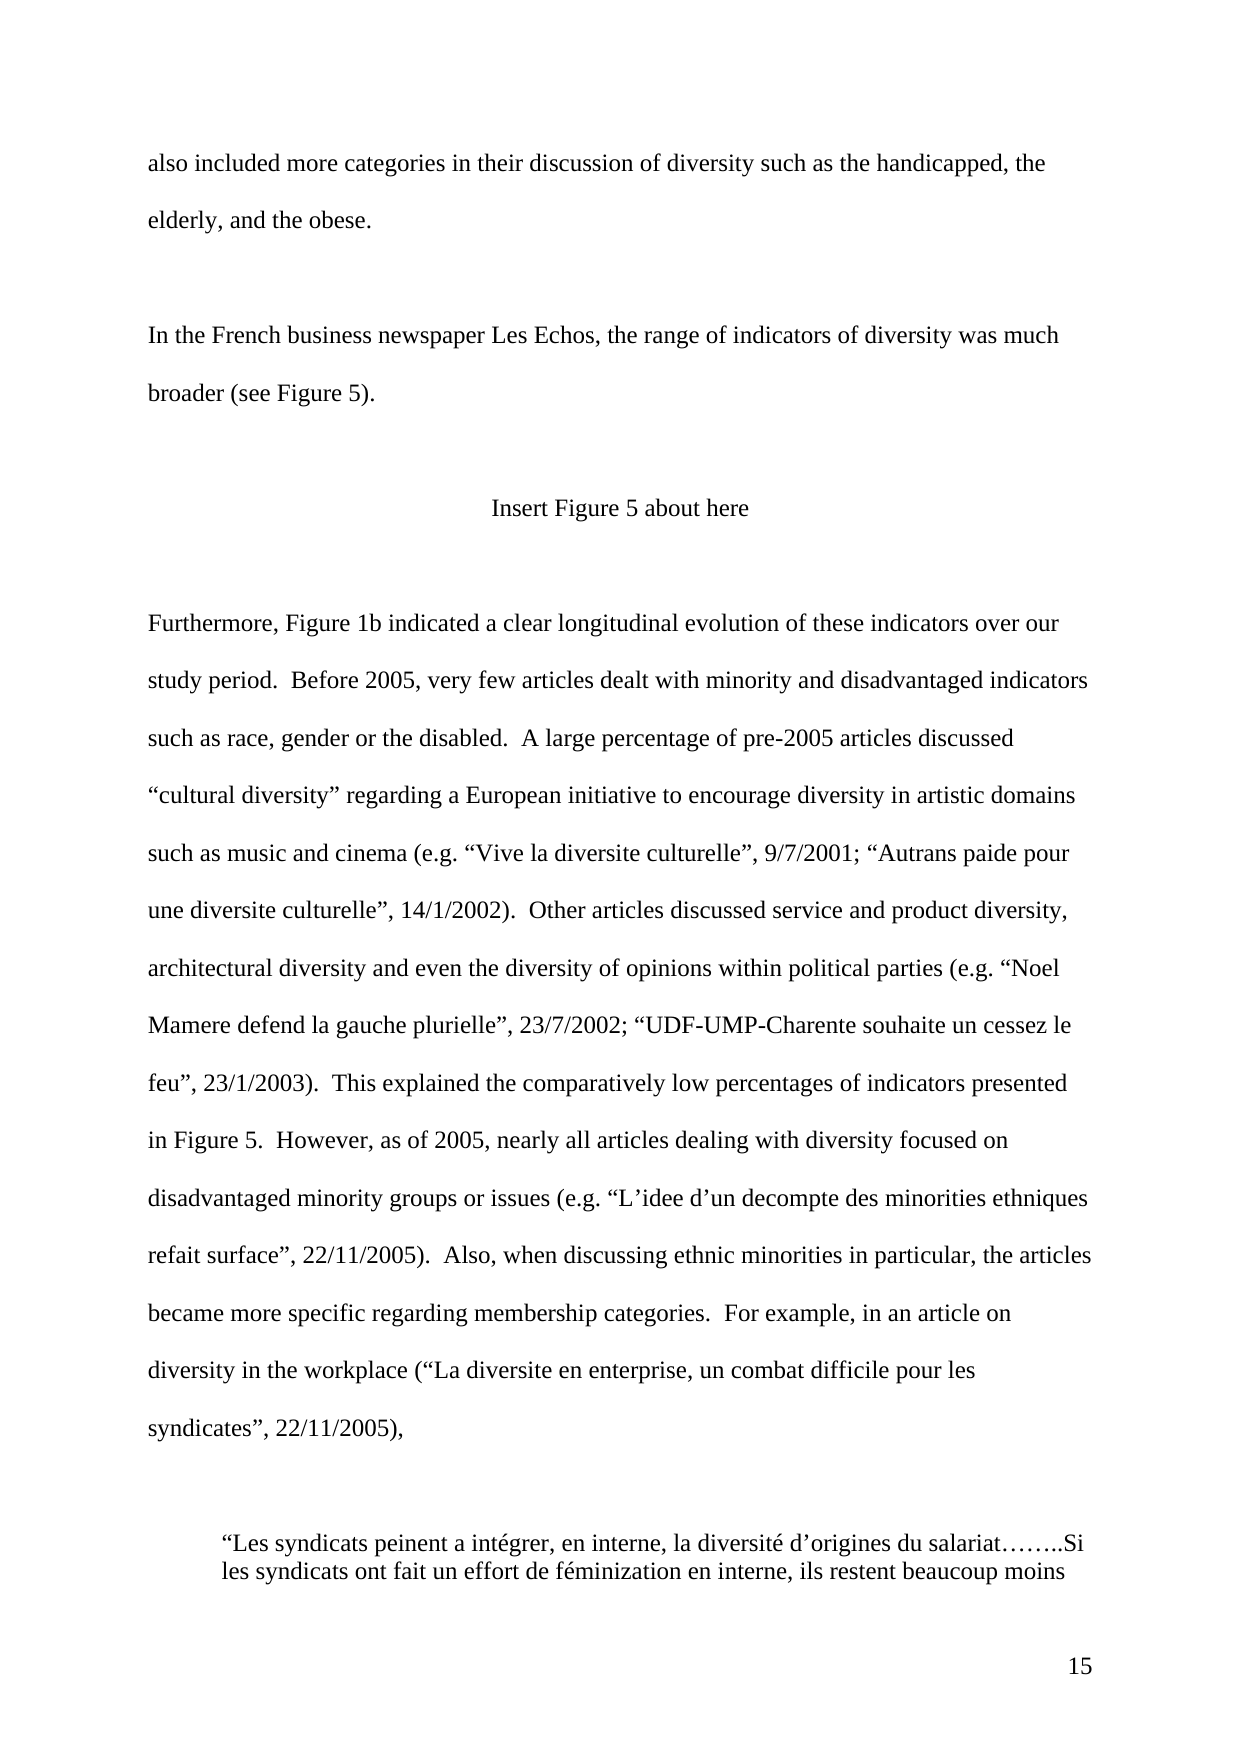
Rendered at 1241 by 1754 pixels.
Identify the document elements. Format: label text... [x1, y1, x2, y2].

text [221, 1528, 1092, 1585]
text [148, 148, 1092, 234]
text In the French business newspaper Les Echos, the range of indicators of diversity was much broader (see Figure 5). [148, 320, 1092, 406]
text Insert Figure 5 about here [148, 493, 1092, 521]
text Furthermore, Figure 1b indicated a clear longitudinal evolution of these indicators over our study period. Before 2005, very few articles dealt with minority and disadvantaged indicators such as race, gender or the disabled. A large percentage of pre-2005 articles discussed “cultural diversity” regarding a European initiative to encourage diversity in artistic domains such as music and cinema (e.g. “Vive la diversite culturelle”, 9/7/2001; “Autrans paide pour une diversite culturelle”, 14/1/2002). Other articles discussed service and product diversity, architectural diversity and even the diversity of opinions within political parties (e.g. “Noel Mamere defend la gauche plurielle”, 23/7/2002; “UDF-UMP-Charente souhaite un cessez le feu”, 23/1/2003). This explained the comparatively low percentages of indicators presented in Figure 5. However, as of 2005, nearly all articles dealing with diversity focused on disadvantaged minority groups or issues (e.g. “L’idee d’un decompte des minorities ethniques refait surface”, 22/11/2005). Also, when discussing ethnic minorities in particular, the articles became more specific regarding membership categories. For example, in an article on diversity in the workplace (“La diversite en enterprise, un combat difficile pour les syndicates”, 22/11/2005), [148, 608, 1092, 1441]
